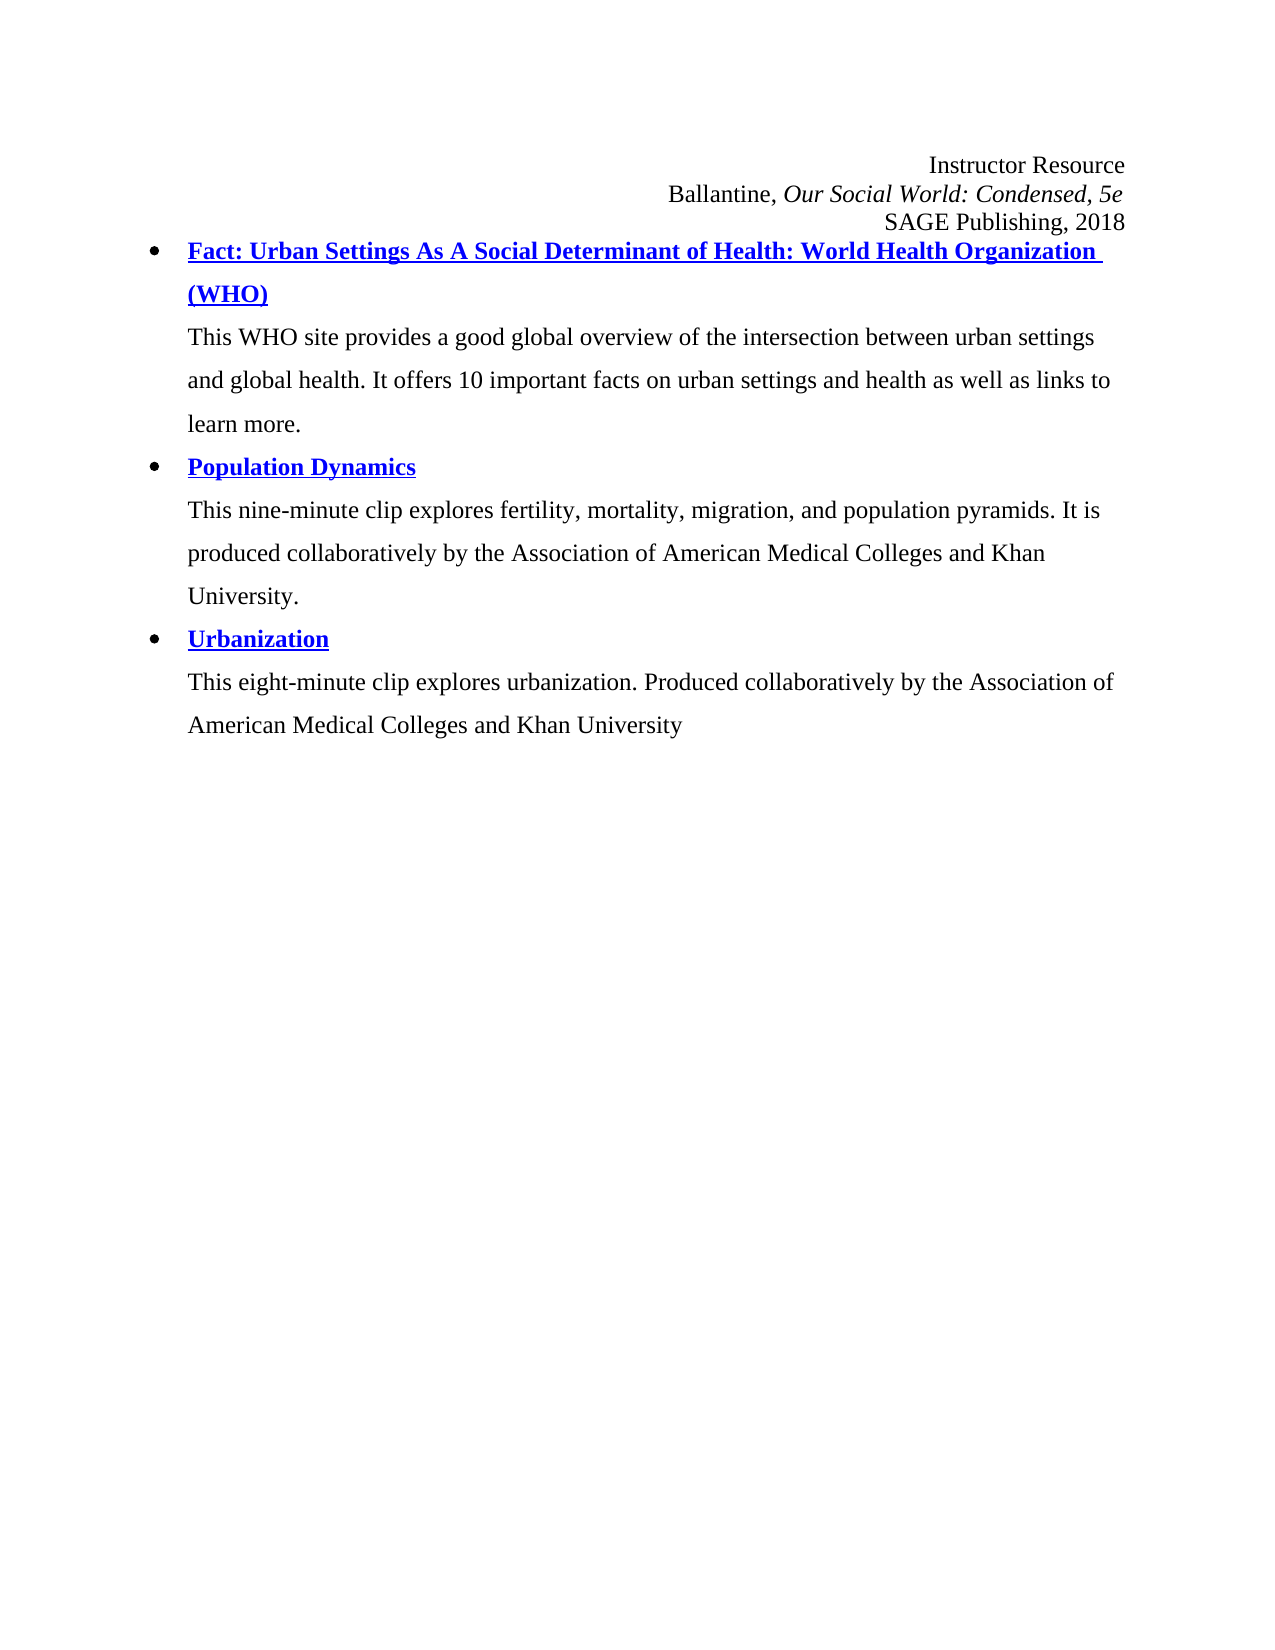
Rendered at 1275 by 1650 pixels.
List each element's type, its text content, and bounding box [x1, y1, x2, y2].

list Fact: Urban Settings As A Social Determinant of Health: World Health Organization (WHO) [150, 236, 1125, 308]
text This eight-minute clip explores urbanization. Produced collaboratively by the Association of American Medical Colleges and Khan University [187, 667, 1125, 739]
text This WHO site provides a good global overview of the intersection between urban settings and global health. It offers 10 important facts on urban settings and health as well as links to learn more. [187, 322, 1125, 437]
text This nine-minute clip explores fertility, mortality, migration, and population pyramids. It is produced collaboratively by the Association of American Medical Colleges and Khan University. [187, 495, 1125, 610]
list Population Dynamics [150, 452, 1125, 481]
list Urbanization [150, 624, 1125, 653]
